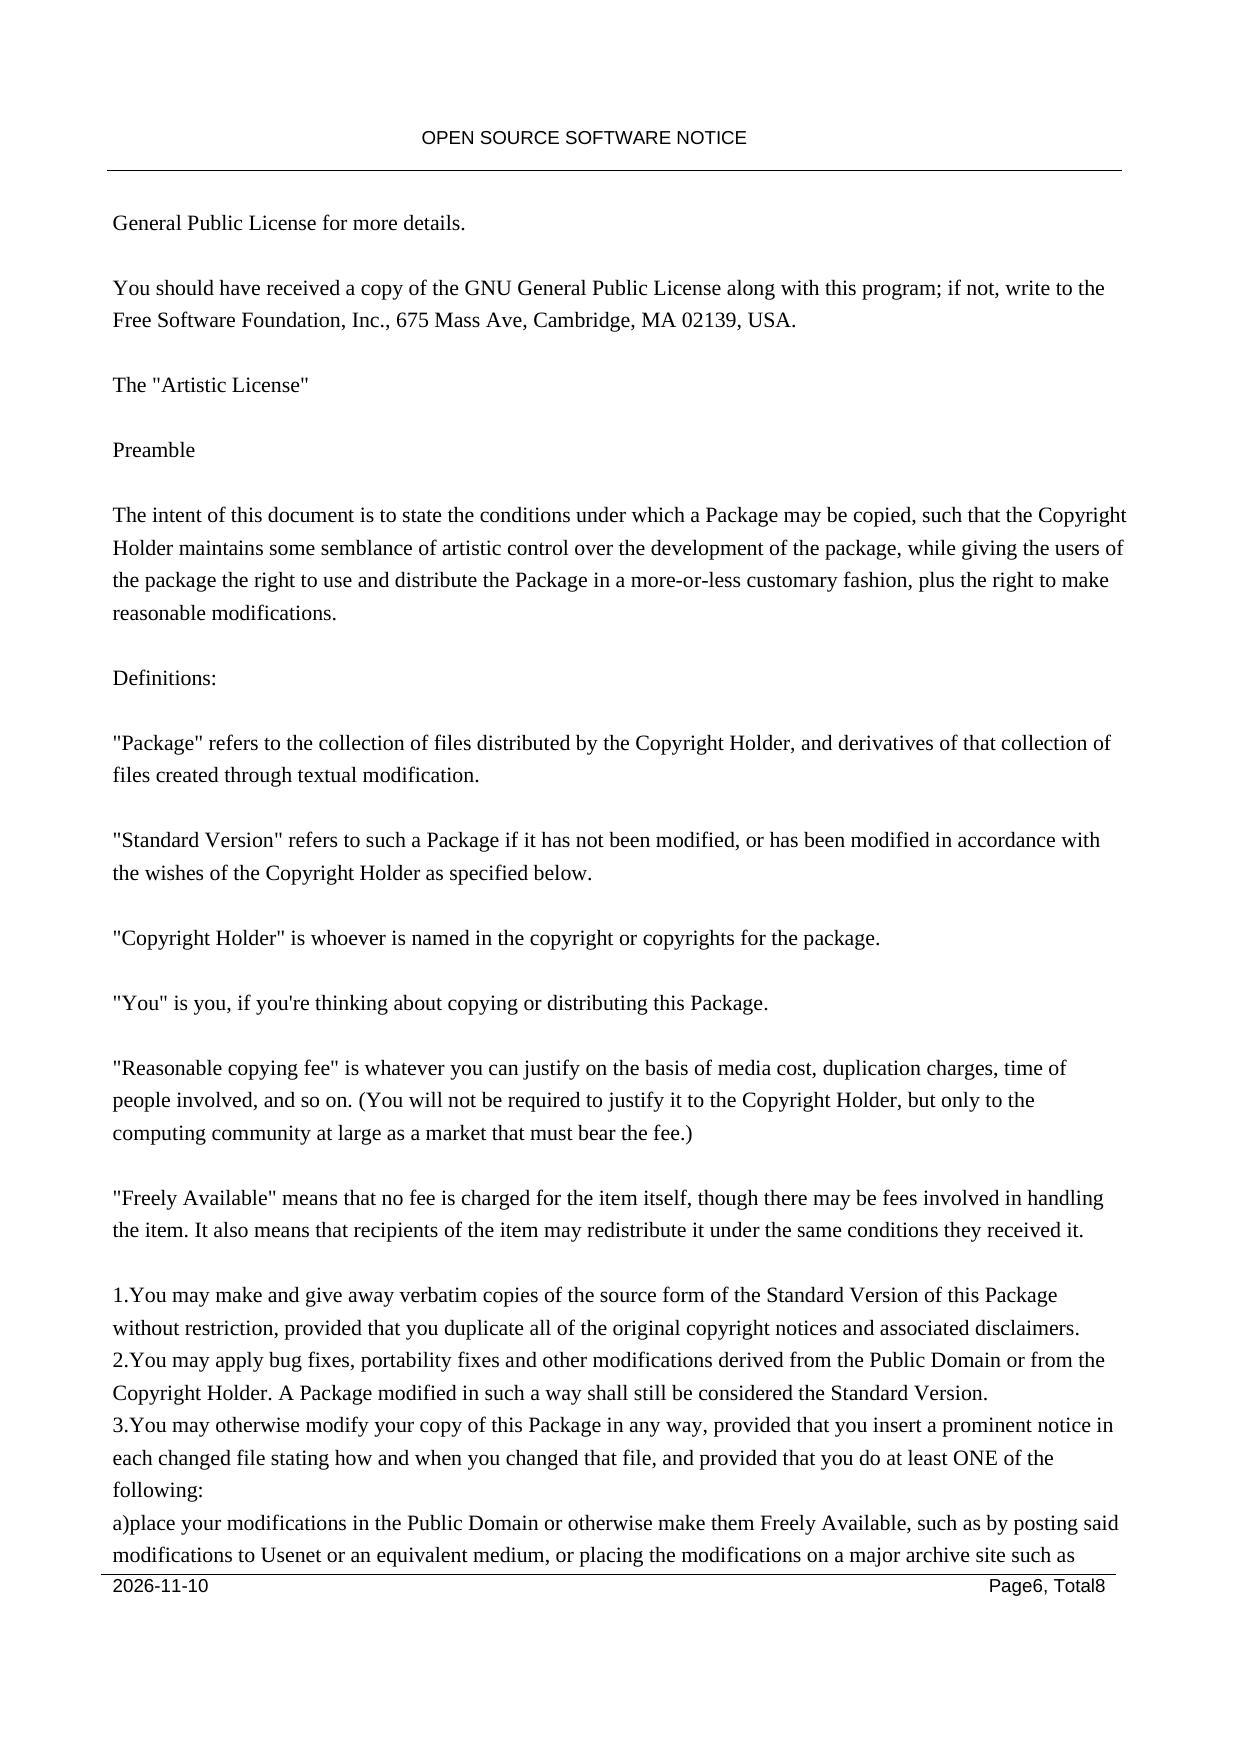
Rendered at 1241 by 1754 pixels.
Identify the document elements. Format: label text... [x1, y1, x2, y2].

text "Package" refers to the collection of files distributed by the Copyright Holder, and derivatives of that collection of files created through textual modification. [112, 726, 1128, 791]
text "Reasonable copying fee" is whatever you can justify on the basis of media cost, duplication charges, time of people involved, and so on. (You will not be required to justify it to the Copyright Holder, but only to the computing community at large as a market that must bear the fee.) [112, 1051, 1128, 1149]
text The intent of this document is to state the conditions under which a Package may be copied, such that the Copyright Holder maintains some semblance of artistic control over the development of the package, while giving the users of the package the right to use and distribute the Package in a more-or-less customary fashion, plus the right to make reasonable modifications. [112, 499, 1128, 629]
text "Freely Available" means that no fee is charged for the item itself, though there may be fees involved in handling the item. It also means that recipients of the item may redistribute it under the same conditions they received it. [112, 1181, 1128, 1246]
text Definitions: [112, 661, 1128, 694]
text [112, 1506, 1128, 1571]
text Preamble [112, 434, 1128, 466]
text 3.You may otherwise modify your copy of this Package in any way, provided that you insert a prominent notice in each changed file stating how and when you changed that file, and provided that you do at least ONE of the following: [112, 1409, 1128, 1506]
text 1.You may make and give away verbatim copies of the source form of the Standard Version of this Package without restriction, provided that you duplicate all of the original copyright notices and associated disclaimers. [112, 1279, 1128, 1344]
text "You" is you, if you're thinking about copying or distributing this Package. [112, 986, 1128, 1019]
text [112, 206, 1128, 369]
text "Copyright Holder" is whoever is named in the copyright or copyrights for the package. [112, 921, 1128, 954]
text "Standard Version" refers to such a Package if it has not been modified, or has been modified in accordance with the wishes of the Copyright Holder as specified below. [112, 824, 1128, 889]
text The "Artistic License" [112, 369, 1128, 401]
text 2.You may apply bug fixes, portability fixes and other modifications derived from the Public Domain or from the Copyright Holder. A Package modified in such a way shall still be considered the Standard Version. [112, 1344, 1128, 1409]
